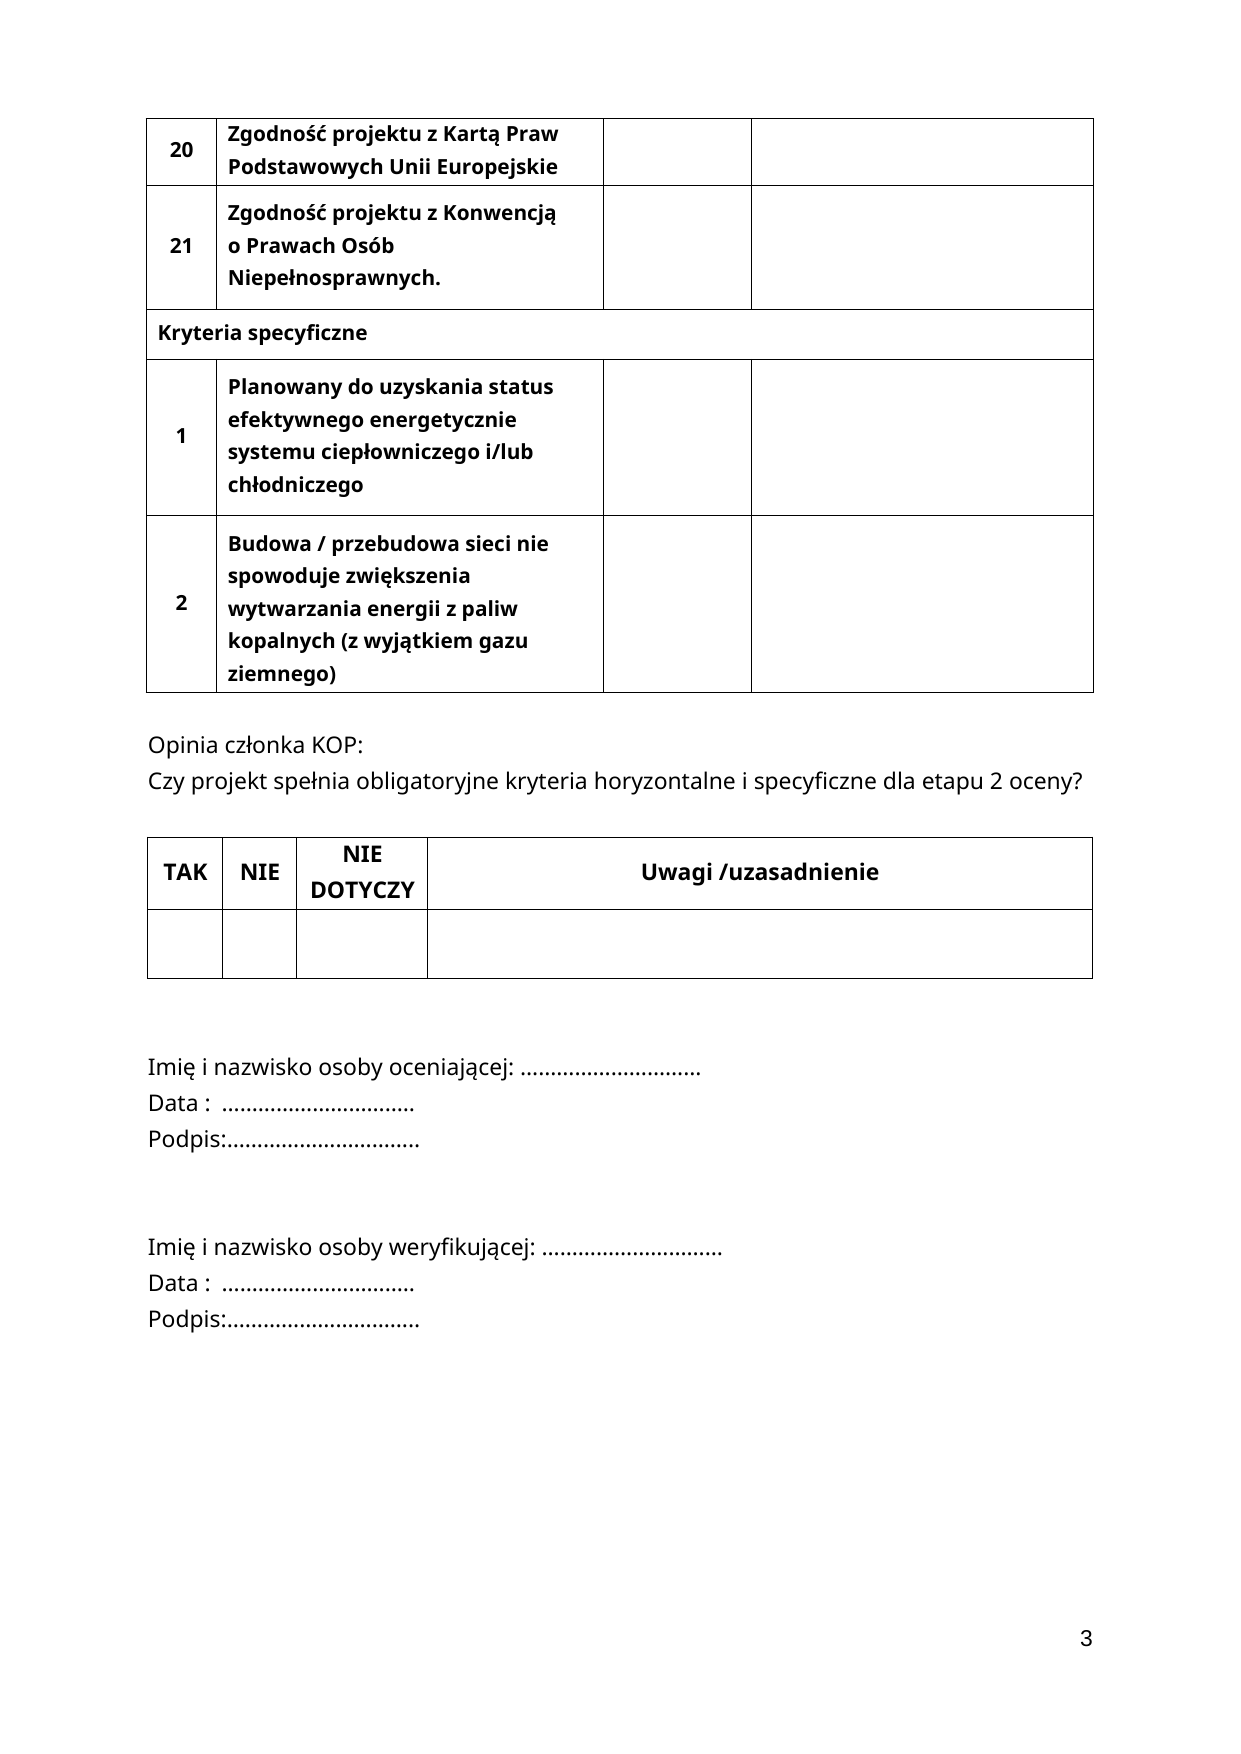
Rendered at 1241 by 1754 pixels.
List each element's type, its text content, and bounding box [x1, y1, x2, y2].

text Podpis:………………………….. [148, 1123, 1093, 1154]
table_cell [604, 516, 751, 692]
table_cell Zgodność projektu z Konwencją o Prawach Osób Niepełnosprawnych. [217, 186, 603, 308]
text Podpis:………………………….. [148, 1303, 1093, 1334]
table_cell Planowany do uzyskania status efektywnego energetycznie systemu ciepłowniczego i/lub chłodniczego [217, 360, 603, 515]
text Imię i nazwisko osoby oceniającej: ………………………… [148, 1051, 1093, 1082]
table_header Uwagi /uzasadnienie [428, 838, 1092, 909]
table_cell [752, 360, 1093, 515]
text Data : ………………………….. [148, 1087, 1093, 1118]
table_cell [752, 186, 1093, 308]
table_cell 20 [147, 119, 216, 184]
table_cell Budowa / przebudowa sieci nie spowoduje zwiększenia wytwarzania energii z paliw kopalnych (z wyjątkiem gazu ziemnego) [217, 516, 603, 692]
table_cell 2 [147, 516, 216, 692]
table_header TAK [148, 838, 222, 909]
table_header NIE [223, 838, 296, 909]
table_cell [297, 910, 427, 978]
table_cell [604, 119, 751, 184]
table_cell Kryteria specyficzne [147, 310, 1093, 359]
table_cell [604, 360, 751, 515]
table_cell [223, 910, 296, 978]
table_cell 21 [147, 186, 216, 308]
table_cell [148, 910, 222, 978]
table_cell [604, 186, 751, 308]
text Czy projekt spełnia obligatoryjne kryteria horyzontalne i specyficzne dla etapu 2 oceny? [148, 765, 1093, 796]
text Opinia członka KOP: [148, 729, 1093, 760]
table_cell [752, 516, 1093, 692]
table_cell [752, 119, 1093, 184]
table_cell 1 [147, 360, 216, 515]
text Imię i nazwisko osoby weryfikującej: ………………………… [148, 1231, 1093, 1262]
table_cell Zgodność projektu z Kartą Praw Podstawowych Unii Europejskie [217, 119, 603, 184]
table_cell [428, 910, 1092, 978]
table_header NIE DOTYCZY [297, 838, 427, 909]
text Data : ………………………….. [148, 1267, 1093, 1298]
